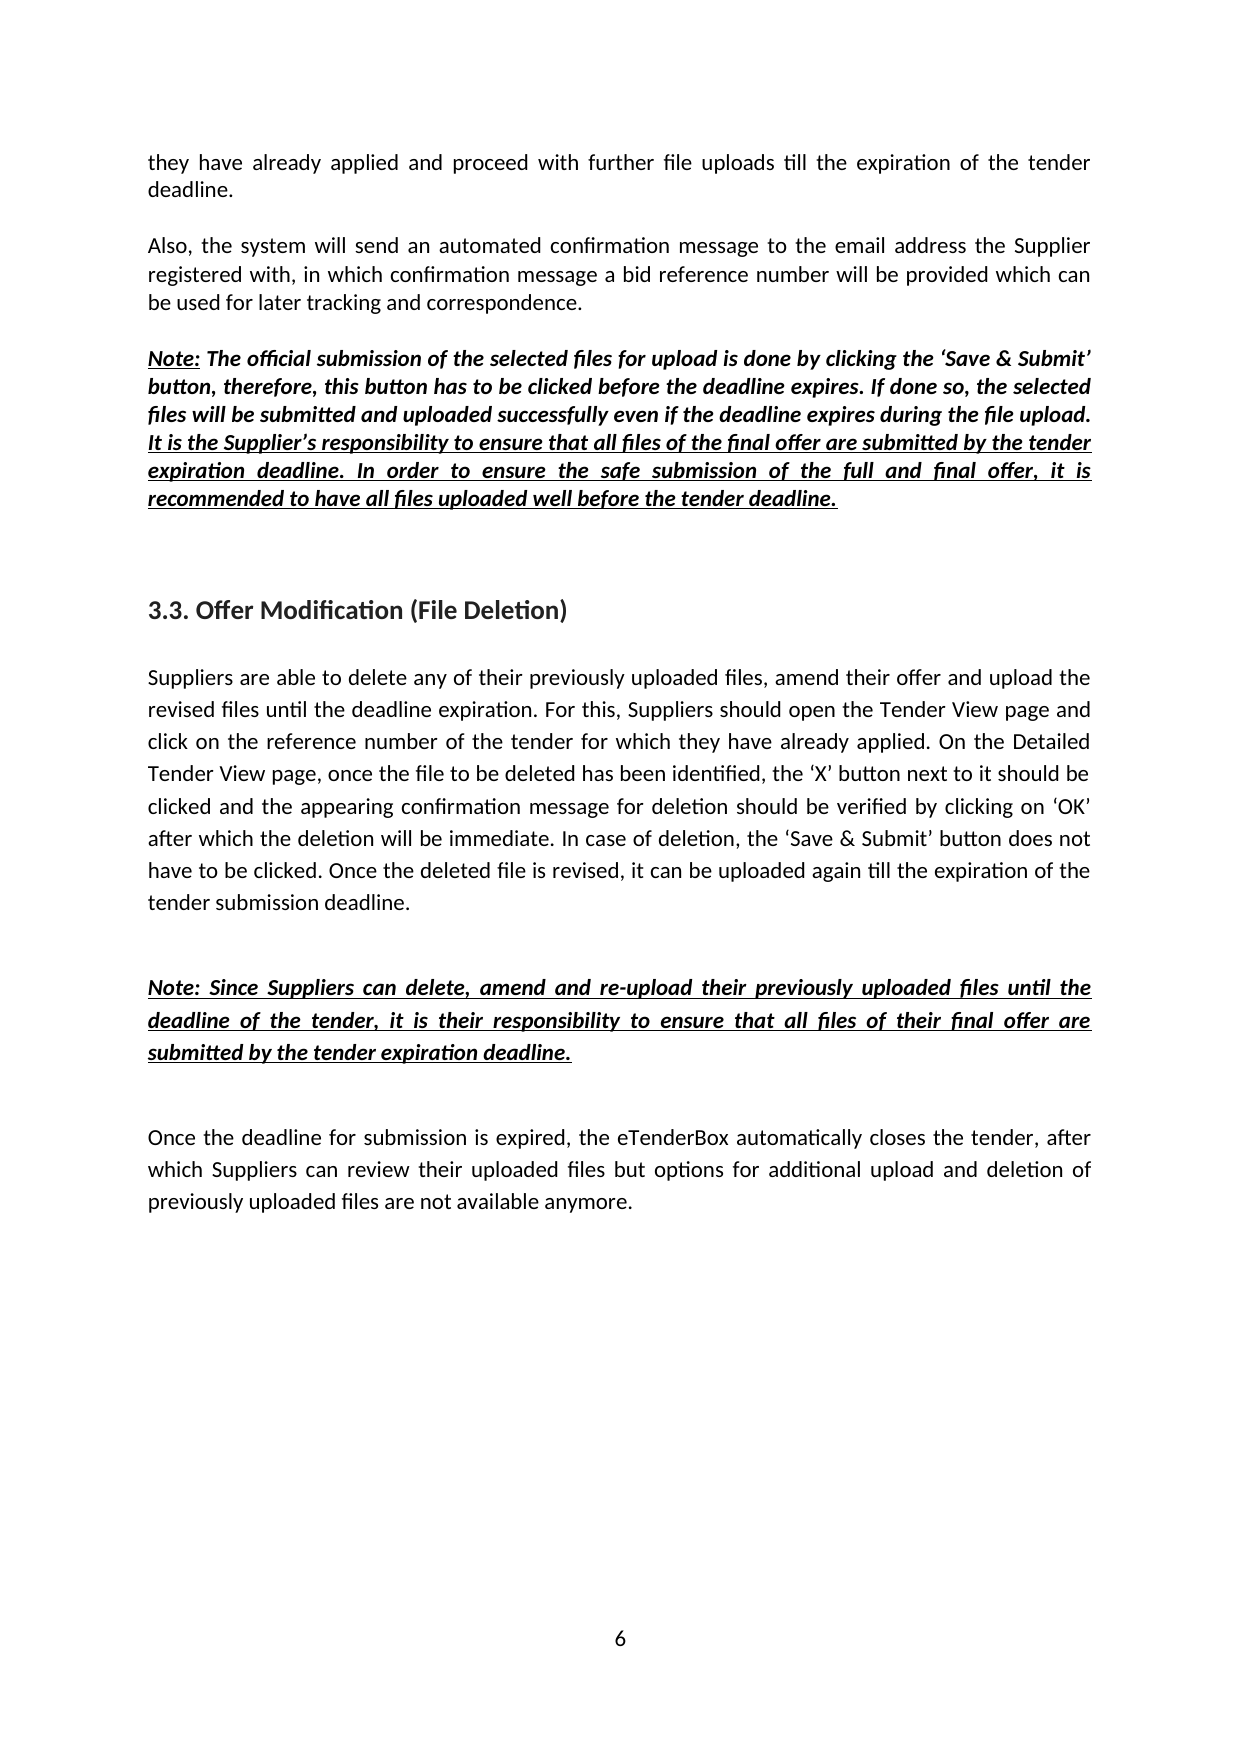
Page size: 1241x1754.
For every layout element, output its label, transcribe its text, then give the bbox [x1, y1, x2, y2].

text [148, 148, 1093, 204]
text Note: The official submission of the selected files for upload is done by clicking the ‘Save & Submit’ button, therefore, this button has to be clicked before the deadline expires. If done so, the selected files will be submitted and uploaded successfully even if the deadline expires during the file upload. It is the Supplier’s responsibility to ensure that all files of the final offer are submitted by the tender expiration deadline. In order to ensure the safe submission of the full and final offer, it is recommended to have all files uploaded well before the tender deadline. [148, 344, 1093, 512]
text Once the deadline for submission is expired, the eTenderBox automatically closes the tender, after which Suppliers can review their uploaded files but options for additional upload and deletion of previously uploaded files are not available anymore. [148, 1091, 1093, 1216]
text Also, the system will send an automated confirmation message to the email address the Supplier registered with, in which confirmation message a bid reference number will be provided which can be used for later tracking and correspondence. [148, 232, 1093, 316]
text Note: Since Suppliers can delete, amend and re-upload their previously uploaded files until the deadline of the tender, it is their responsibility to ensure that all files of their final offer are submitted by the tender expiration deadline. [148, 941, 1093, 1066]
text Suppliers are able to delete any of their previously uploaded files, amend their offer and upload the revised files until the deadline expiration. For this, Suppliers should open the Tender View page and click on the reference number of the tender for which they have already applied. On the Detailed Tender View page, once the file to be deleted has been identified, the ‘X’ button next to it should be clicked and the appearing confirmation message for deletion should be verified by clicking on ‘OK’ after which the deletion will be immediate. In case of deletion, the ‘Save & Submit’ button does not have to be clicked. Once the deleted file is revised, it can be uploaded again till the expiration of the tender submission deadline. [148, 631, 1093, 916]
subtitle 3.3. Offer Modification (File Deletion) [148, 593, 1093, 626]
